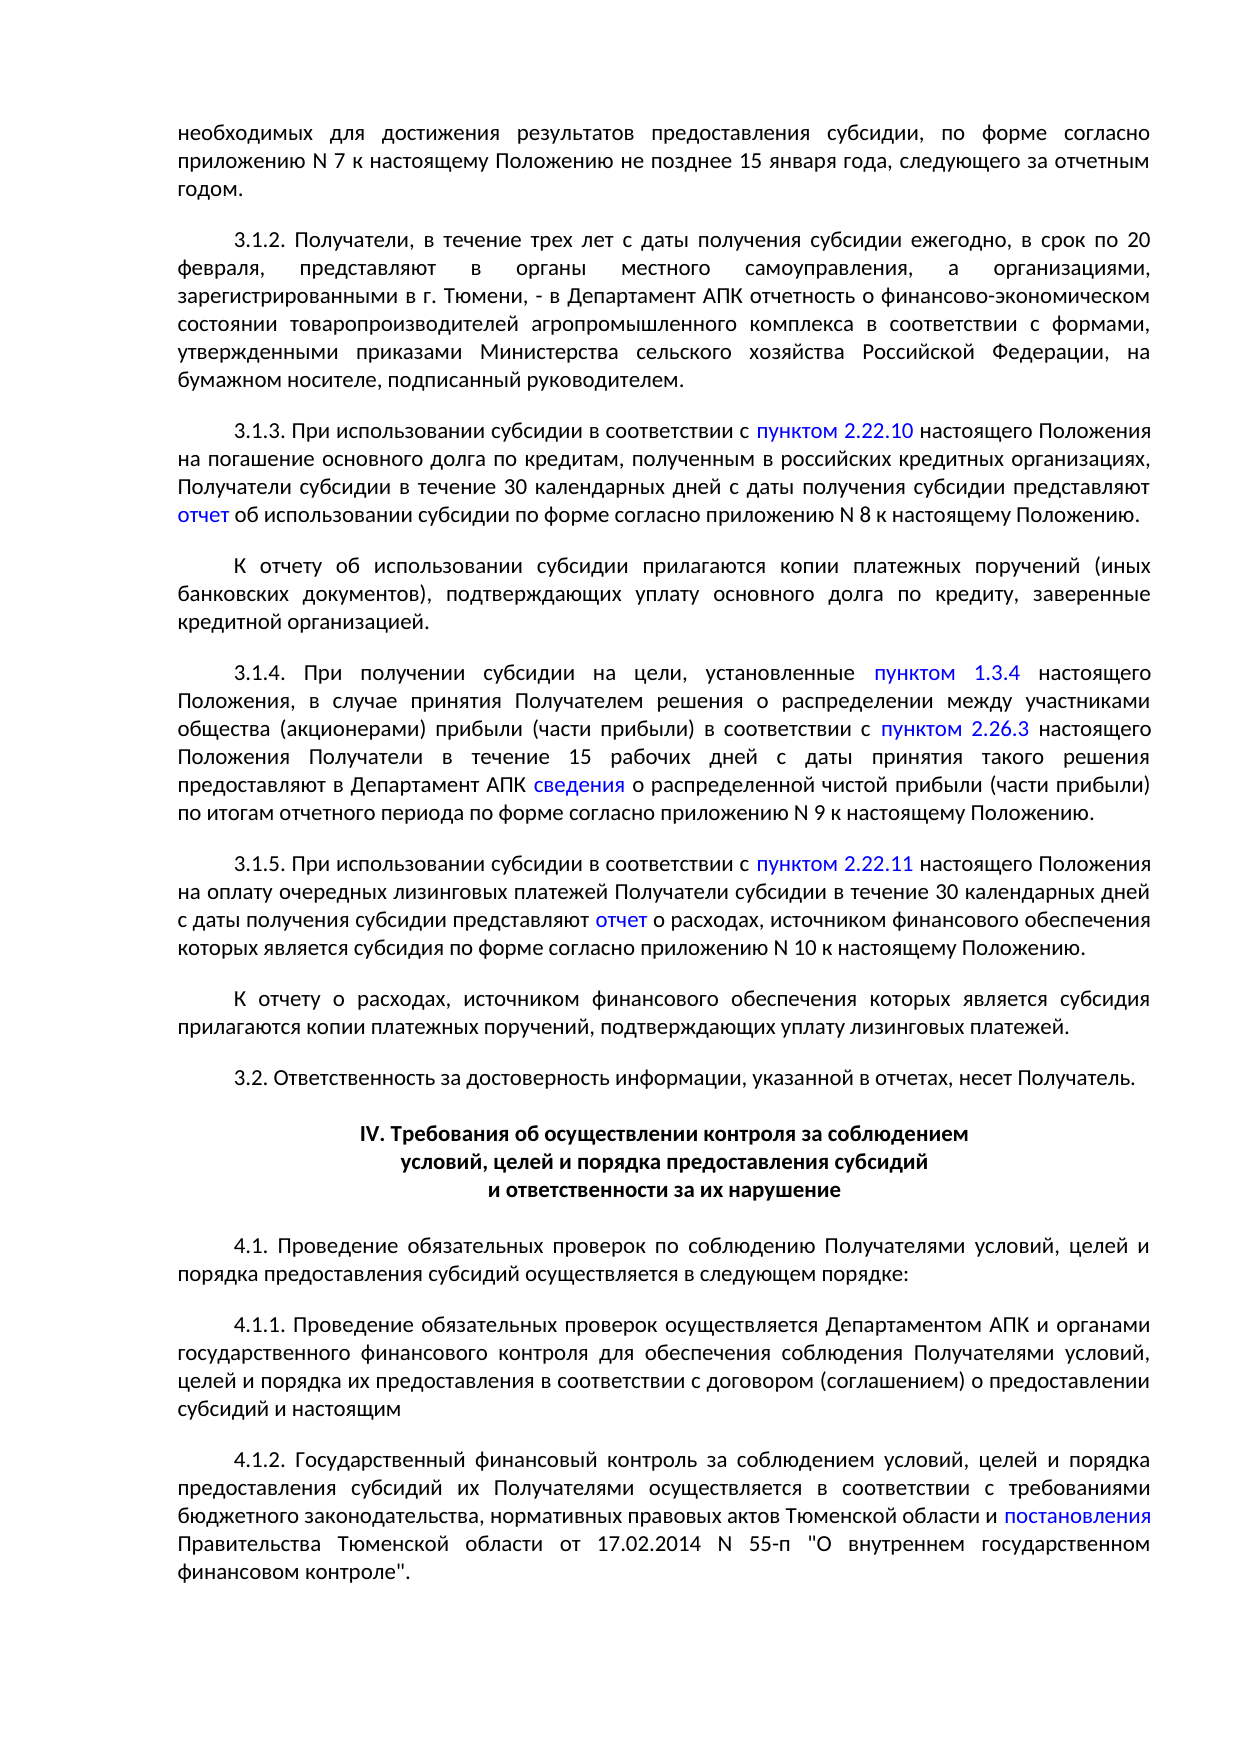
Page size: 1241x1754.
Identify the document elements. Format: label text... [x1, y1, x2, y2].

title и ответственности за их нарушение [177, 1175, 1152, 1203]
text К отчету об использовании субсидии прилагаются копии платежных поручений (иных банковских документов), подтверждающих уплату основного долга по кредиту, заверенные кредитной организацией. [177, 551, 1152, 635]
text 3.1.2. Получатели, в течение трех лет с даты получения субсидии ежегодно, в срок по 20 февраля, представляют в органы местного самоуправления, а организациями, зарегистрированными в г. Тюмени, - в Департамент АПК отчетность о финансово-экономическом состоянии товаропроизводителей агропромышленного комплекса в соответствии с формами, утвержденными приказами Министерства сельского хозяйства Российской Федерации, на бумажном носителе, подписанный руководителем. [177, 225, 1152, 393]
text 3.1.4. При получении субсидии на цели, установленные пунктом 1.3.4 настоящего Положения, в случае принятия Получателем решения о распределении между участниками общества (акционерами) прибыли (части прибыли) в соответствии с пунктом 2.26.3 настоящего Положения Получатели в течение 15 рабочих дней с даты принятия такого решения предоставляют в Департамент АПК сведения о распределенной чистой прибыли (части прибыли) по итогам отчетного периода по форме согласно приложению N 9 к настоящему Положению. [177, 658, 1152, 826]
title условий, целей и порядка предоставления субсидий [177, 1147, 1152, 1175]
text 3.1.3. При использовании субсидии в соответствии с пунктом 2.22.10 настоящего Положения на погашение основного долга по кредитам, полученным в российских кредитных организациях, Получатели субсидии в течение 30 календарных дней с даты получения субсидии представляют отчет об использовании субсидии по форме согласно приложению N 8 к настоящему Положению. [177, 416, 1152, 528]
title IV. Требования об осуществлении контроля за соблюдением [177, 1119, 1152, 1147]
text 3.1.5. При использовании субсидии в соответствии с пунктом 2.22.11 настоящего Положения на оплату очередных лизинговых платежей Получатели субсидии в течение 30 календарных дней с даты получения субсидии представляют отчет о расходах, источником финансового обеспечения которых является субсидия по форме согласно приложению N 10 к настоящему Положению. [177, 849, 1152, 961]
text 4.1.1. Проведение обязательных проверок осуществляется Департаментом АПК и органами государственного финансового контроля для обеспечения соблюдения Получателями условий, целей и порядка их предоставления в соответствии с договором (соглашением) о предоставлении субсидий и настоящим [177, 1310, 1152, 1422]
text К отчету о расходах, источником финансового обеспечения которых является субсидия прилагаются копии платежных поручений, подтверждающих уплату лизинговых платежей. [177, 984, 1152, 1040]
text 4.1.2. Государственный финансовый контроль за соблюдением условий, целей и порядка предоставления субсидий их Получателями осуществляется в соответствии с требованиями бюджетного законодательства, нормативных правовых актов Тюменской области и постановления Правительства Тюменской области от 17.02.2014 N 55-п "О внутреннем государственном финансовом контроле". [177, 1445, 1152, 1585]
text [177, 118, 1152, 202]
text 3.2. Ответственность за достоверность информации, указанной в отчетах, несет Получатель. [177, 1063, 1152, 1091]
text 4.1. Проведение обязательных проверок по соблюдению Получателями условий, целей и порядка предоставления субсидий осуществляется в следующем порядке: [177, 1231, 1152, 1287]
